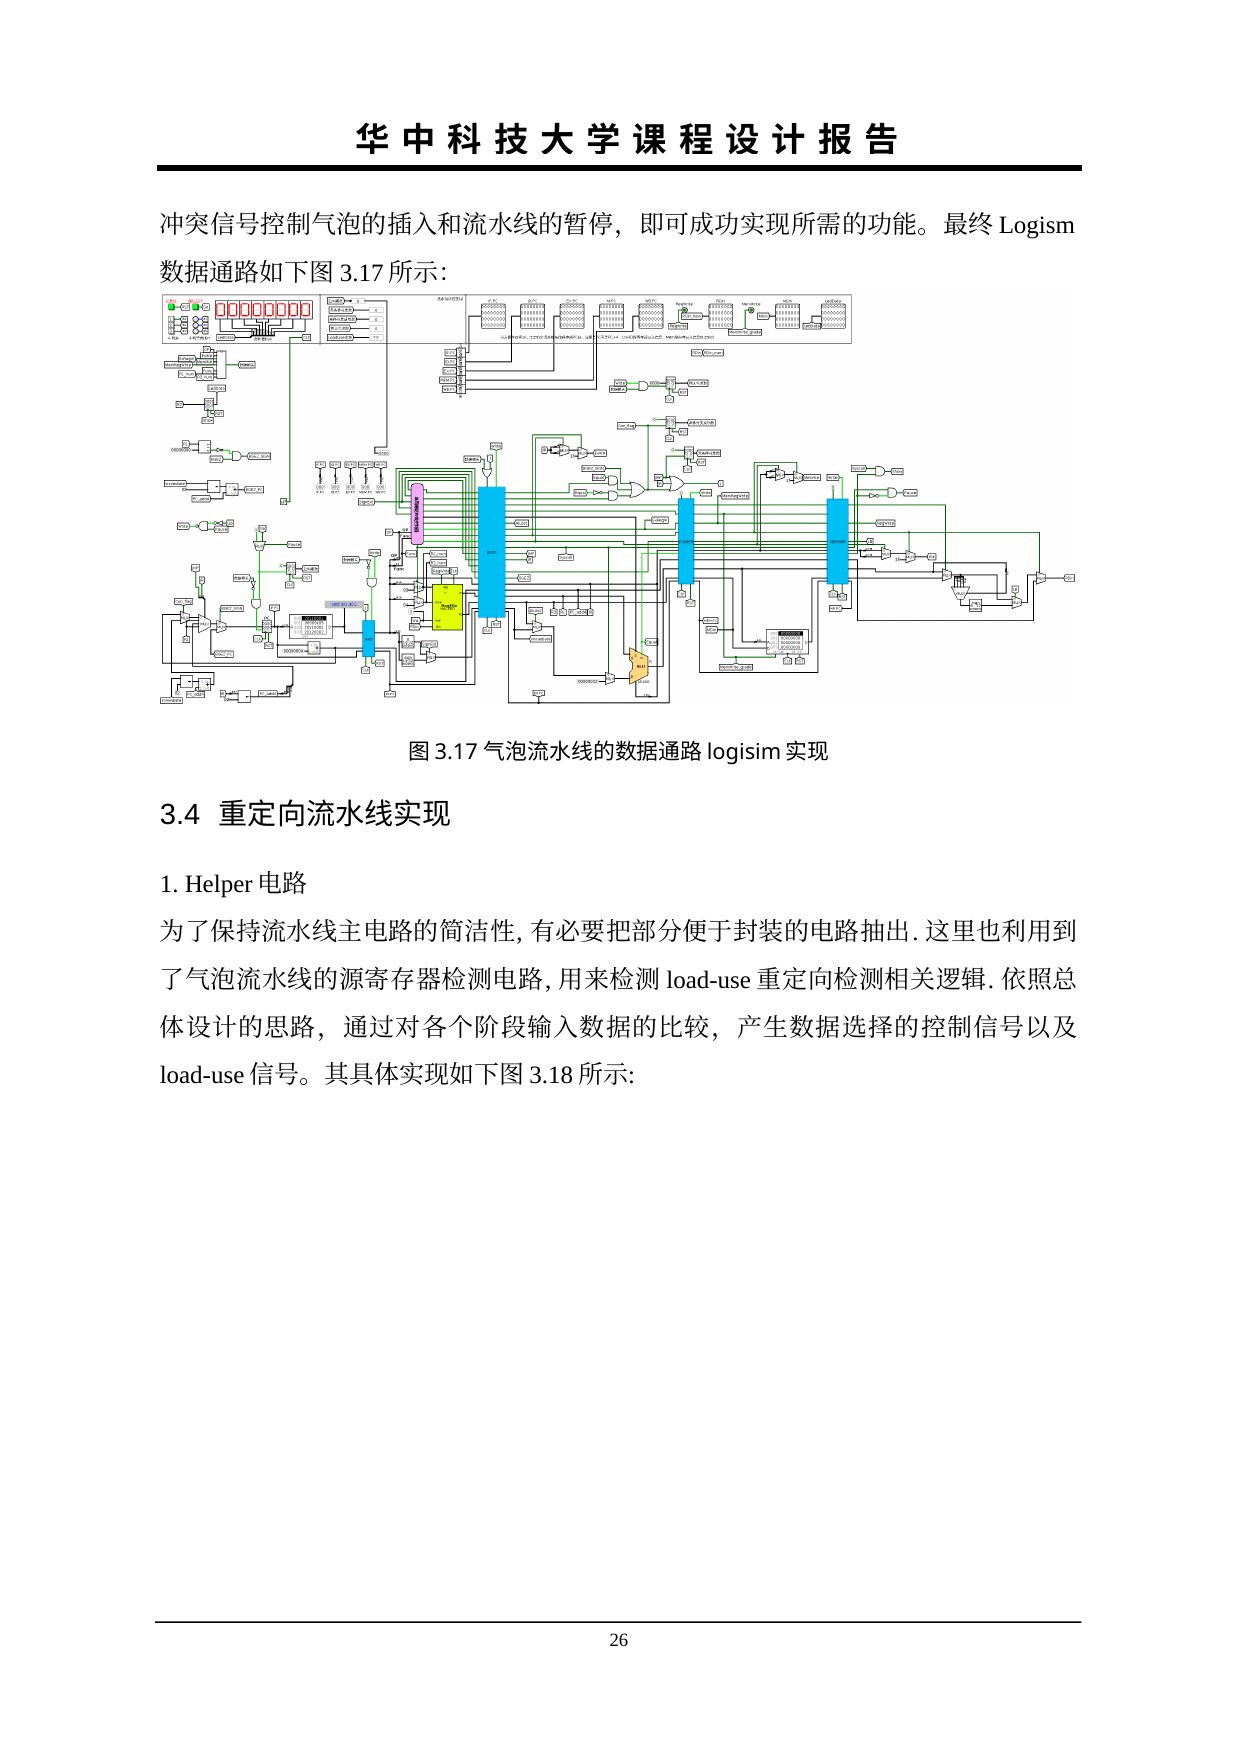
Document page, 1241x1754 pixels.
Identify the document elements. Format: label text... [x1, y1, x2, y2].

list 为了保持流水线主电路的简洁性, 有必要把部分便于封装的电路抽出. 这里也利用到了气泡流水线的源寄存器检测电路, 用来检测load-use重定向检测相关逻辑. 依照总体设计的思路，通过对各个阶段输入数据的比较，产生数据选择的控制信号以及load-use信号。其具体实现如下图3.18所示: [159, 906, 1078, 1097]
list Helper电路 [159, 858, 1078, 906]
text 图3.17 气泡流水线的数据通路logisim实现 [159, 734, 1078, 766]
subtitle 重定向流水线实现 [159, 791, 1053, 833]
picture [159, 294, 1076, 705]
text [159, 198, 1075, 294]
